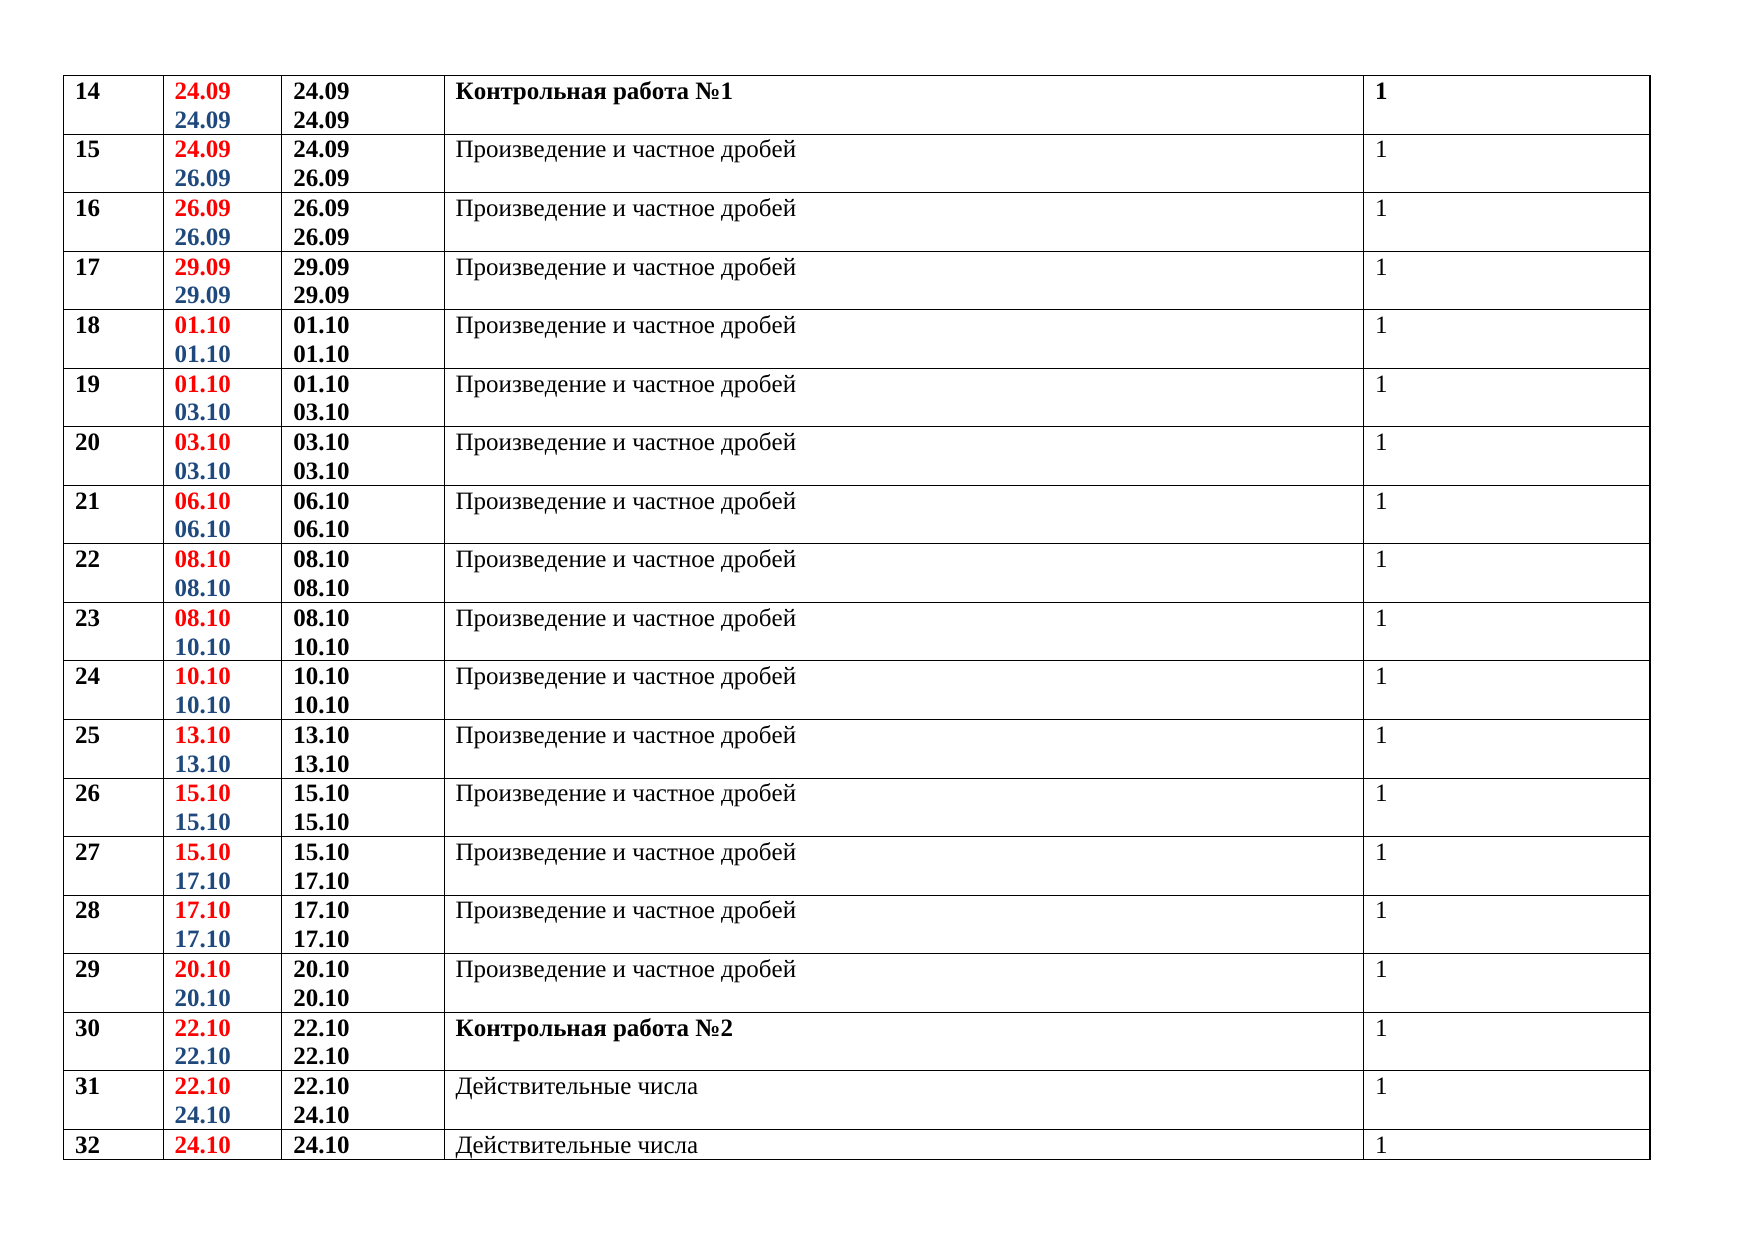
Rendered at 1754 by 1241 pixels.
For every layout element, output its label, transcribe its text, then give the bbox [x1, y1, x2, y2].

table_cell 22.10 22.10 [282, 1013, 444, 1070]
table_cell 13.10 13.10 [282, 720, 444, 777]
table_cell 15.10 17.10 [164, 837, 281, 894]
table_cell 29.09 29.09 [282, 252, 444, 309]
table_cell 17 [64, 252, 163, 309]
table_cell Произведение и частное дробей [445, 252, 1363, 309]
table_cell 1 [1364, 486, 1649, 543]
table_cell 1 [1364, 779, 1649, 836]
table_cell 01.10 01.10 [164, 310, 281, 368]
table_cell 15 [64, 135, 163, 192]
table_cell 14 [64, 76, 163, 133]
table_cell 1 [1364, 135, 1649, 192]
table_cell 06.10 06.10 [282, 486, 444, 543]
table_cell 06.10 06.10 [164, 486, 281, 543]
table_cell Произведение и частное дробей [445, 427, 1363, 485]
table_cell 21 [64, 486, 163, 543]
table_cell 1 [1364, 544, 1649, 602]
table_cell 20 [64, 427, 163, 485]
table_cell 31 [64, 1071, 163, 1129]
table_cell 20.10 20.10 [164, 954, 281, 1012]
table_cell 32 [64, 1130, 163, 1158]
table_cell 1 [1364, 310, 1649, 368]
table_cell Произведение и частное дробей [445, 954, 1363, 1012]
table_cell 25 [64, 720, 163, 777]
table_cell 24.10 24.10 [282, 1130, 444, 1158]
table_cell 1 [1364, 661, 1649, 719]
table_cell 1 [1364, 603, 1649, 660]
table_cell 1 [1364, 369, 1649, 426]
table_cell 22.10 24.10 [282, 1071, 444, 1129]
table_cell 27 [64, 837, 163, 894]
table_cell Произведение и частное дробей [445, 603, 1363, 660]
table_cell 18 [64, 310, 163, 368]
table_cell 15.10 15.10 [164, 779, 281, 836]
table_cell 19 [64, 369, 163, 426]
table_cell 17.10 17.10 [164, 896, 281, 953]
table_cell 03.10 03.10 [282, 427, 444, 485]
table_cell 08.10 08.10 [164, 544, 281, 602]
table_cell Произведение и частное дробей [445, 661, 1363, 719]
table_cell Произведение и частное дробей [445, 837, 1363, 894]
table_cell 1 [1364, 954, 1649, 1012]
table_cell 1 [1364, 427, 1649, 485]
table_cell 22.10 22.10 [164, 1013, 281, 1070]
table_cell 1 [1364, 896, 1649, 953]
table_cell 17.10 17.10 [282, 896, 444, 953]
table_cell 08.10 10.10 [282, 603, 444, 660]
table_cell 1 [1364, 1013, 1649, 1070]
table_cell 1 [1364, 837, 1649, 894]
table_cell 03.10 03.10 [164, 427, 281, 485]
table_cell 10.10 10.10 [164, 661, 281, 719]
table_cell 24.10 24.10 [164, 1130, 281, 1158]
table_cell Произведение и частное дробей [445, 193, 1363, 251]
table_cell 1 [1364, 76, 1649, 133]
table_cell 1 [1364, 1071, 1649, 1129]
table_cell Контрольная работа №2 [445, 1013, 1363, 1070]
table_cell 01.10 01.10 [282, 310, 444, 368]
table_cell Действительные числа [445, 1071, 1363, 1129]
table_cell 16 [64, 193, 163, 251]
table_cell 26.09 26.09 [282, 193, 444, 251]
table_cell 22.10 24.10 [164, 1071, 281, 1129]
table_cell 01.10 03.10 [164, 369, 281, 426]
table_cell 24.09 26.09 [282, 135, 444, 192]
table_cell 23 [64, 603, 163, 660]
table_cell 1 [1364, 720, 1649, 777]
table_cell Произведение и частное дробей [445, 369, 1363, 426]
table_cell 10.10 10.10 [282, 661, 444, 719]
table_cell 01.10 03.10 [282, 369, 444, 426]
table_cell 24.09 24.09 [164, 76, 281, 133]
table_cell 15.10 15.10 [282, 779, 444, 836]
table_cell 24.09 26.09 [164, 135, 281, 192]
table_cell Произведение и частное дробей [445, 544, 1363, 602]
table_cell 24 [64, 661, 163, 719]
table_cell 22 [64, 544, 163, 602]
table_cell 1 [1364, 193, 1649, 251]
table_cell 26 [64, 779, 163, 836]
table_cell Произведение и частное дробей [445, 310, 1363, 368]
table_cell Произведение и частное дробей [445, 779, 1363, 836]
table_cell 26.09 26.09 [164, 193, 281, 251]
table_cell 15.10 17.10 [282, 837, 444, 894]
table_cell 20.10 20.10 [282, 954, 444, 1012]
table_cell Произведение и частное дробей [445, 486, 1363, 543]
table_cell 08.10 10.10 [164, 603, 281, 660]
table_cell Произведение и частное дробей [445, 896, 1363, 953]
table_cell Произведение и частное дробей [445, 135, 1363, 192]
table_cell 1 [1364, 1130, 1649, 1158]
table_cell 30 [64, 1013, 163, 1070]
table_cell Контрольная работа №1 [445, 76, 1363, 133]
table_cell 13.10 13.10 [164, 720, 281, 777]
table_cell 28 [64, 896, 163, 953]
table_cell 24.09 24.09 [282, 76, 444, 133]
table_cell 08.10 08.10 [282, 544, 444, 602]
table_cell 1 [1364, 252, 1649, 309]
table_cell 29 [64, 954, 163, 1012]
table_cell 29.09 29.09 [164, 252, 281, 309]
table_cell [445, 1130, 1363, 1158]
table_cell Произведение и частное дробей [445, 720, 1363, 777]
